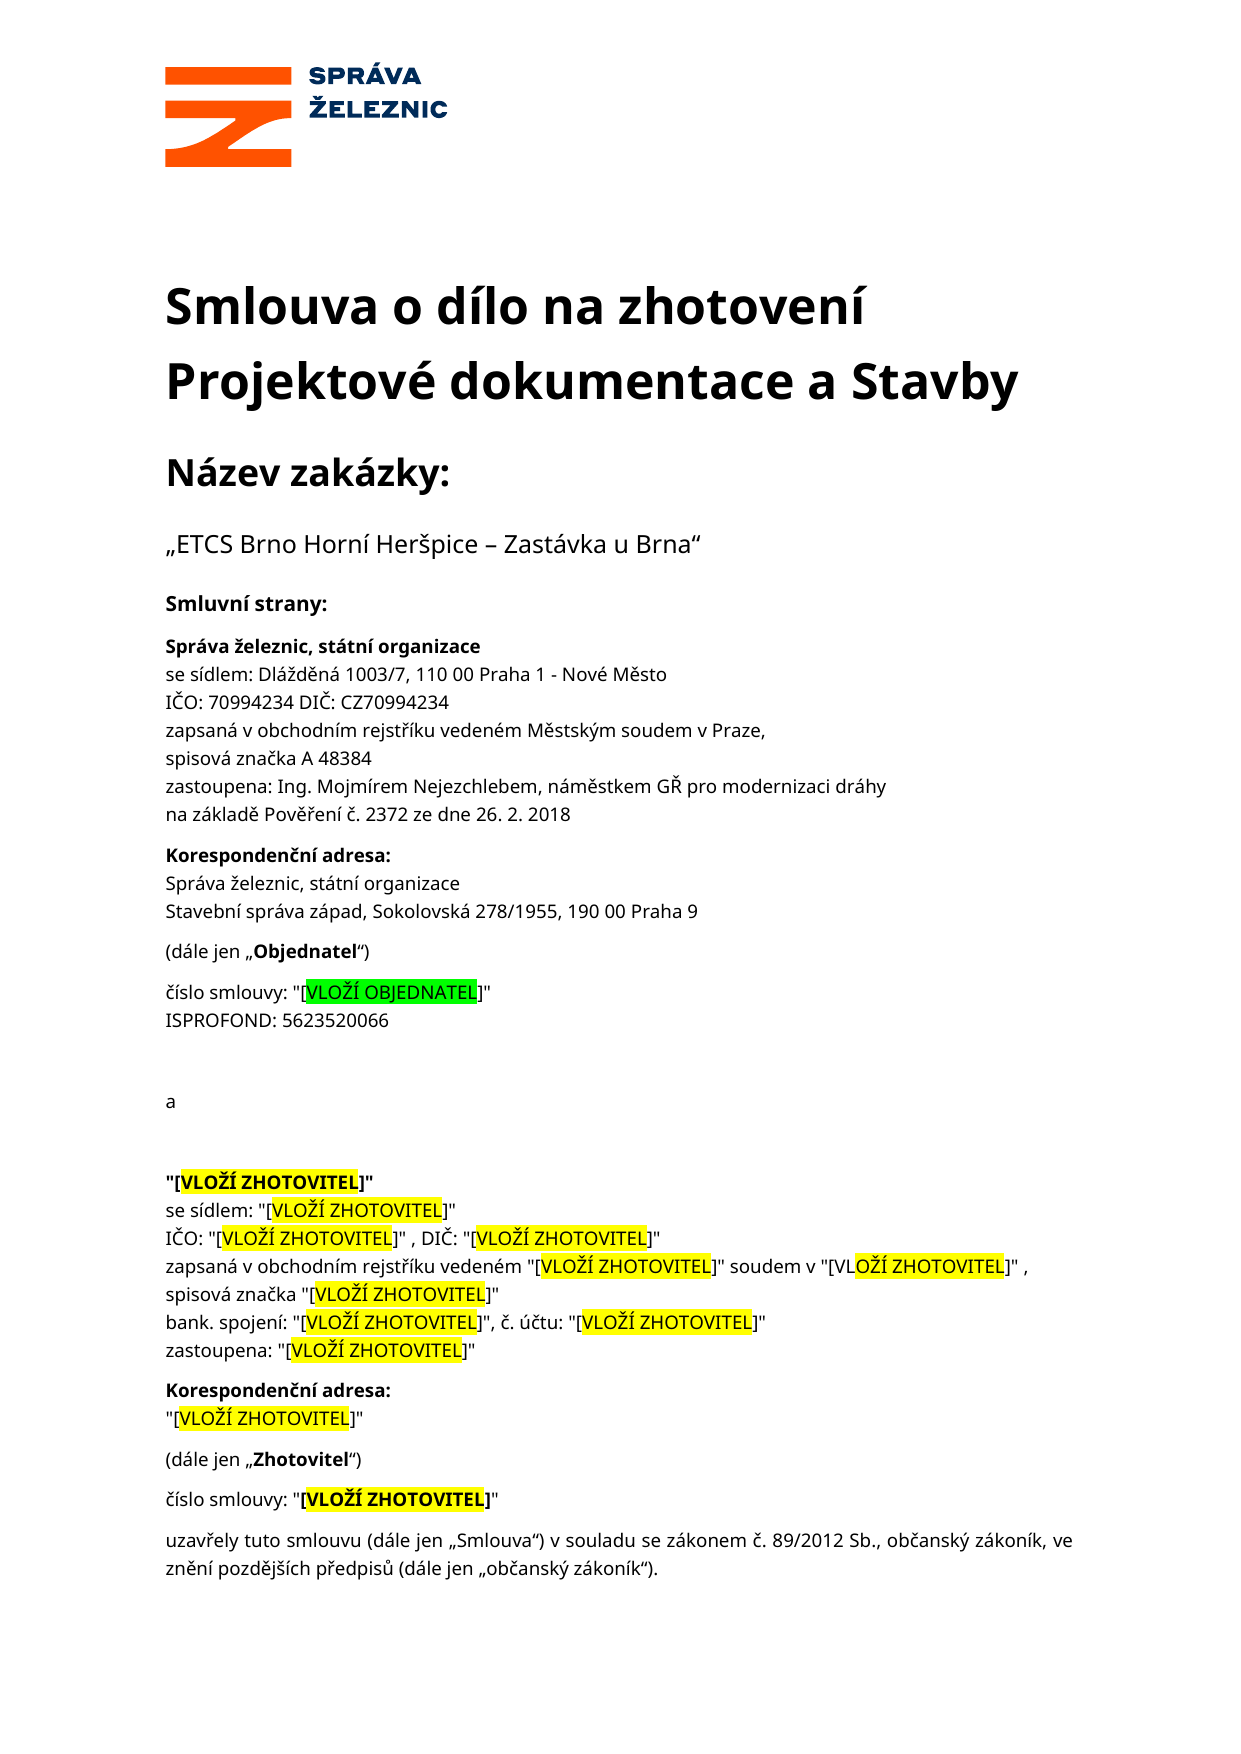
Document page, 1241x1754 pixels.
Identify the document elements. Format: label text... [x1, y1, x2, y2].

text Název zakázky: [165, 446, 1075, 497]
text Smlouva o dílo na zhotovení Projektové dokumentace a Stavby [165, 271, 1075, 414]
text Správa železnic, státní organizace [165, 633, 1075, 659]
text Správa železnic, státní organizace [165, 870, 1075, 895]
text číslo smlouvy: "[VLOŽÍ ZHOTOVITEL]" [165, 1487, 306, 1512]
text uzavřely tuto smlouvu (dále jen „Smlouva“) v souladu se zákonem č. 89/2012 Sb., občanský zákoník, ve znění pozdějších předpisů (dále jen „občanský zákoník“). [165, 1527, 1075, 1581]
text číslo smlouvy: "[VLOŽÍ OBJEDNATEL]" [477, 979, 1075, 1004]
text zapsaná v obchodním rejstříku vedeném "[VLOŽÍ ZHOTOVITEL]" soudem v "[VLOŽÍ ZHOTOVITEL]" , [165, 1253, 541, 1279]
text zapsaná v obchodním rejstříku vedeném Městským soudem v Praze, [165, 717, 1075, 743]
text bank. spojení: "[VLOŽÍ ZHOTOVITEL]", č. účtu: "[VLOŽÍ ZHOTOVITEL]" [752, 1309, 1075, 1335]
text spisová značka "[VLOŽÍ ZHOTOVITEL]" [165, 1281, 315, 1307]
text IČO: "[VLOŽÍ ZHOTOVITEL]" , DIČ: "[VLOŽÍ ZHOTOVITEL]" [647, 1225, 1075, 1251]
text a [165, 1088, 1075, 1113]
text Korespondenční adresa: [165, 842, 1075, 867]
text Smluvní strany: [165, 589, 1075, 618]
text číslo smlouvy: "[VLOŽÍ OBJEDNATEL]" [165, 979, 306, 1004]
text IČO: 70994234 DIČ: CZ70994234 [165, 689, 1075, 715]
text zastoupena: "[VLOŽÍ ZHOTOVITEL]" [165, 1337, 291, 1363]
text se sídlem: "[VLOŽÍ ZHOTOVITEL]" [442, 1197, 1075, 1223]
text číslo smlouvy: "[VLOŽÍ ZHOTOVITEL]" [484, 1487, 1075, 1512]
text se sídlem: Dlážděná 1003/7, 110 00 Praha 1 - Nové Město [165, 661, 1075, 687]
text zastoupena: "[VLOŽÍ ZHOTOVITEL]" [462, 1337, 1075, 1363]
text ISPROFOND: 5623520066 [165, 1007, 1075, 1032]
text Stavební správa západ, Sokolovská 278/1955, 190 00 Praha 9 [165, 898, 1075, 923]
text Korespondenční adresa: [165, 1378, 1075, 1403]
text "[VLOŽÍ ZHOTOVITEL]" [349, 1406, 1075, 1431]
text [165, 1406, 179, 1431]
text zastoupena: Ing. Mojmírem Nejezchlebem, náměstkem GŘ pro modernizaci dráhy [165, 773, 1075, 799]
text "[VLOŽÍ ZHOTOVITEL]" [358, 1169, 1075, 1194]
text spisová značka A 48384 [165, 745, 1075, 771]
text se sídlem: "[VLOŽÍ ZHOTOVITEL]" [165, 1197, 272, 1223]
text (dále jen „Objednatel“) [165, 938, 1075, 964]
text (dále jen „Zhotovitel“) [165, 1446, 1075, 1472]
text na základě Pověření č. 2372 ze dne 26. 2. 2018 [165, 801, 1075, 827]
text spisová značka "[VLOŽÍ ZHOTOVITEL]" [485, 1281, 1075, 1307]
